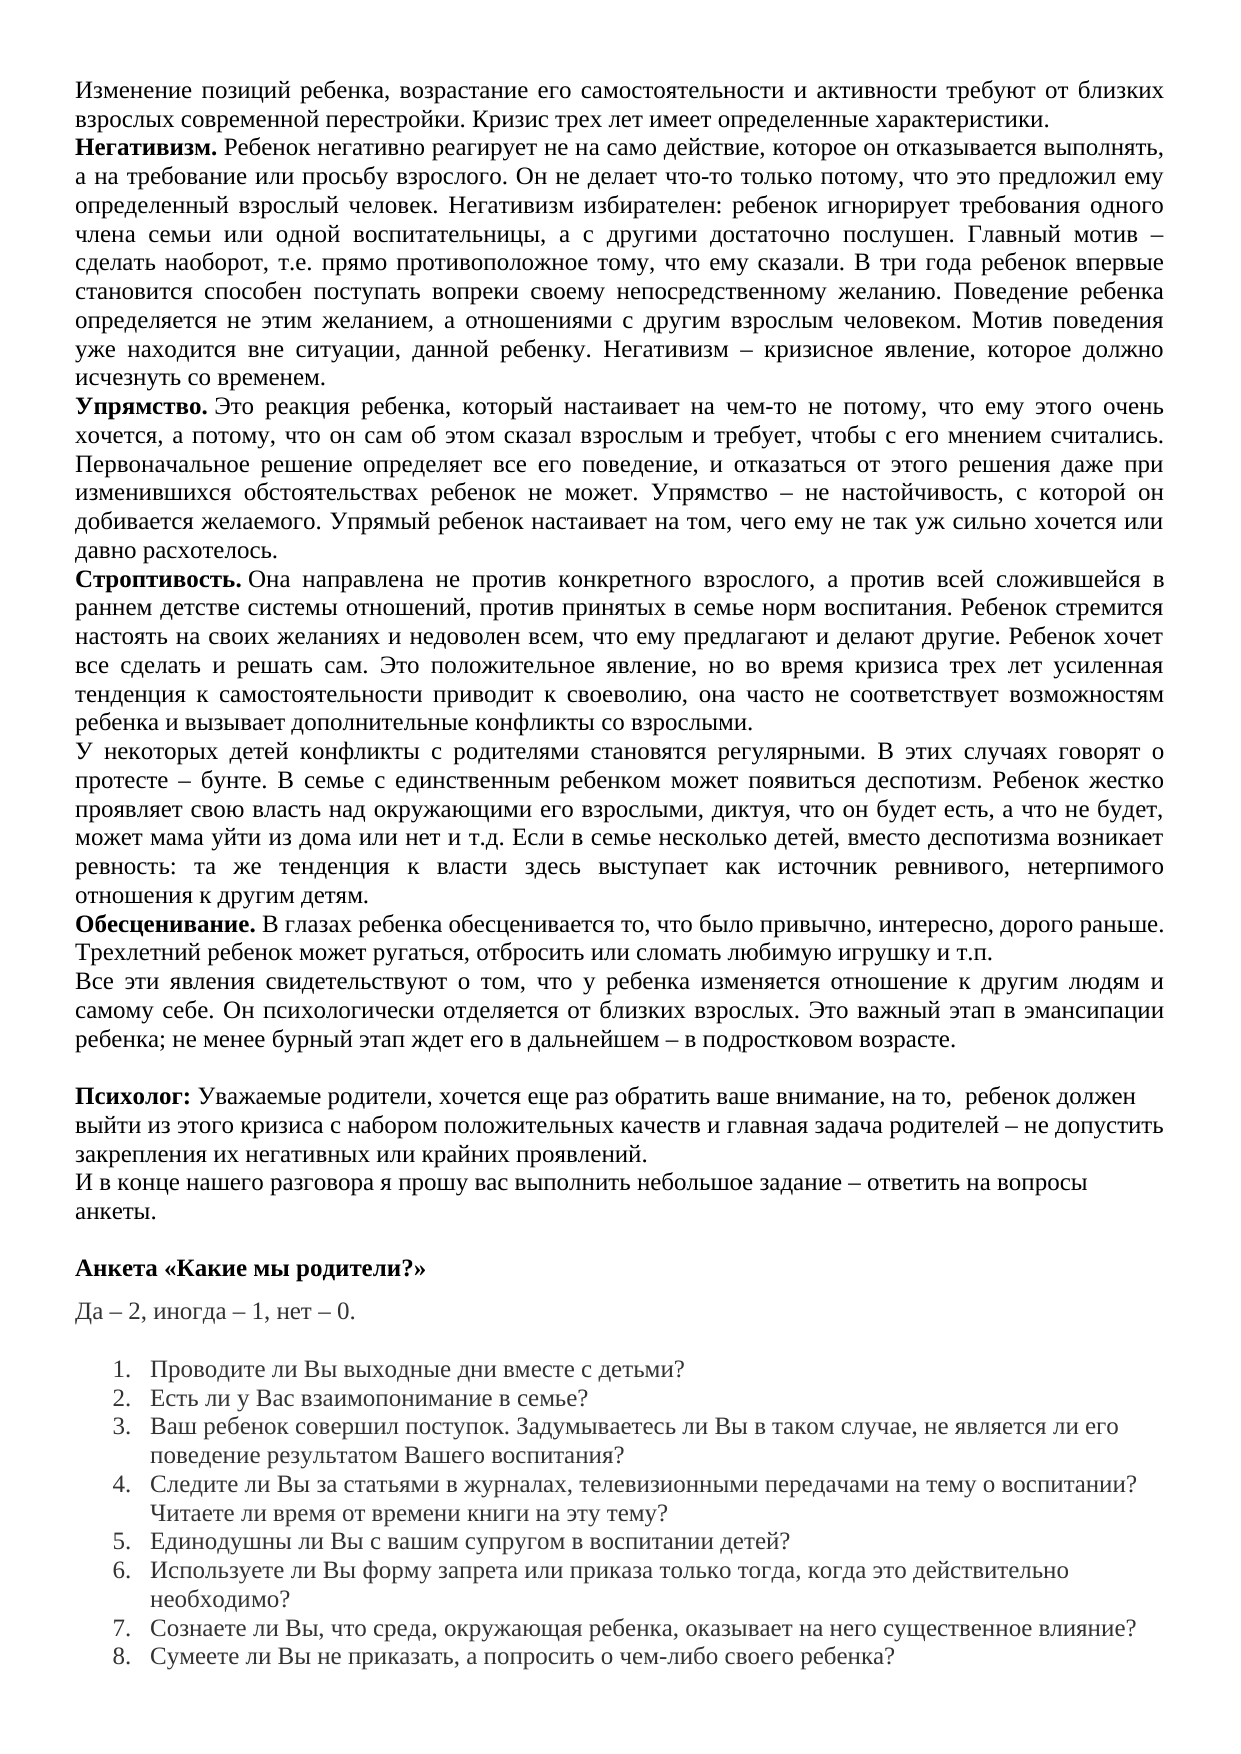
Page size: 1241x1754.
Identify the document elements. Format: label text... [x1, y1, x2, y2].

text Строптивость. Она направлена не против конкретного взрослого, а против всей сложившейся в раннем детстве системы отношений, против принятых в семье норм воспитания. Ребенок стремится настоять на своих желаниях и недоволен всем, что ему предлагают и делают другие. Ребенок хочет все сделать и решать сам. Это положительное явление, но во время кризиса трех лет усиленная тенденция к самостоятельности приводит к своеволию, она часто не соответствует возможностям ребенка и вызывает дополнительные конфликты со взрослыми. [75, 564, 1165, 736]
text Обесценивание. В глазах ребенка обесценивается то, что было привычно, интересно, дорого раньше. Трехлетний ребенок может ругаться, отбросить или сломать любимую игрушку и т.п. [75, 909, 1165, 966]
text Все эти явления свидетельствуют о том, что у ребенка изменяется отношение к другим людям и самому себе. Он психологически отделяется от близких взрослых. Это важный этап в эмансипации ребенка; не менее бурный этап ждет его в дальнейшем – в подростковом возрасте. [75, 966, 1165, 1052]
list Есть ли у Вас взаимопонимание в семье? [112, 1383, 1165, 1411]
list Используете ли Вы форму запрета или приказа только тогда, когда это действительно необходимо? [112, 1555, 1165, 1613]
list Ваш ребенок совершил поступок. Задумываетесь ли Вы в таком случае, не является ли его поведение результатом Вашего воспитания? [112, 1411, 1165, 1469]
list Единодушны ли Вы с вашим супругом в воспитании детей? [112, 1526, 1165, 1555]
text Негативизм. Ребенок негативно реагирует не на само действие, которое он отказывается выполнять, а на требование или просьбу взрослого. Он не делает что-то только потому, что это предложил ему определенный взрослый человек. Негативизм избирателен: ребенок игнорирует требования одного члена семьи или одной воспитательницы, а с другими достаточно послушен. Главный мотив – сделать наоборот, т.е. прямо противоположное тому, что ему сказали. В три года ребенок впервые становится способен поступать вопреки своему непосредственному желанию. Поведение ребенка определяется не этим желанием, а отношениями с другим взрослым человеком. Мотив поведения уже находится вне ситуации, данной ребенку. Негативизм – кризисное явление, которое должно исчезнуть со временем. [75, 132, 1165, 391]
list Сумеете ли Вы не приказать, а попросить о чем-либо своего ребенка? [112, 1641, 1165, 1670]
list Следите ли Вы за статьями в журналах, телевизионными передачами на тему о воспитании? Читаете ли время от времени книги на эту тему? [112, 1469, 1165, 1526]
text Изменение позиций ребенка, возрастание его самостоятельности и активности требуют от близких взрослых современной перестройки. Кризис трех лет имеет определенные характеристики. [75, 75, 1165, 132]
text Анкета «Какие мы родители?» [75, 1253, 1165, 1282]
text У некоторых детей конфликты с родителями становятся регулярными. В этих случаях говорят о протесте – бунте. В семье с единственным ребенком может появиться деспотизм. Ребенок жестко проявляет свою власть над окружающими его взрослыми, диктуя, что он будет есть, а что не будет, может мама уйти из дома или нет и т.д. Если в семье несколько детей, вместо деспотизма возникает ревность: та же тенденция к власти здесь выступает как источник ревнивого, нетерпимого отношения к другим детям. [75, 736, 1165, 909]
text И в конце нашего разговора я прошу вас выполнить небольшое задание – ответить на вопросы анкеты. [75, 1167, 1165, 1225]
text Упрямство. Это реакция ребенка, который настаивает на чем-то не потому, что ему этого очень хочется, а потому, что он сам об этом сказал взрослым и требует, чтобы с его мнением считались. Первоначальное решение определяет все его поведение, и отказаться от этого решения даже при изменившихся обстоятельствах ребенок не может. Упрямство – не настойчивость, с которой он добивается желаемого. Упрямый ребенок настаивает на том, чего ему не так уж сильно хочется или давно расхотелось. [75, 391, 1165, 564]
text Психолог: Уважаемые родители, хочется еще раз обратить ваше внимание, на то, ребенок должен выйти из этого кризиса с набором положительных качеств и главная задача родителей – не допустить закрепления их негативных или крайних проявлений. [654, 1081, 1165, 1167]
text Да – 2, иногда – 1, нет – 0. [75, 1296, 1165, 1325]
list Сознаете ли Вы, что среда, окружающая ребенка, оказывает на него существенное влияние? [112, 1613, 1165, 1641]
list Проводите ли Вы выходные дни вместе с детьми? [112, 1354, 1165, 1383]
